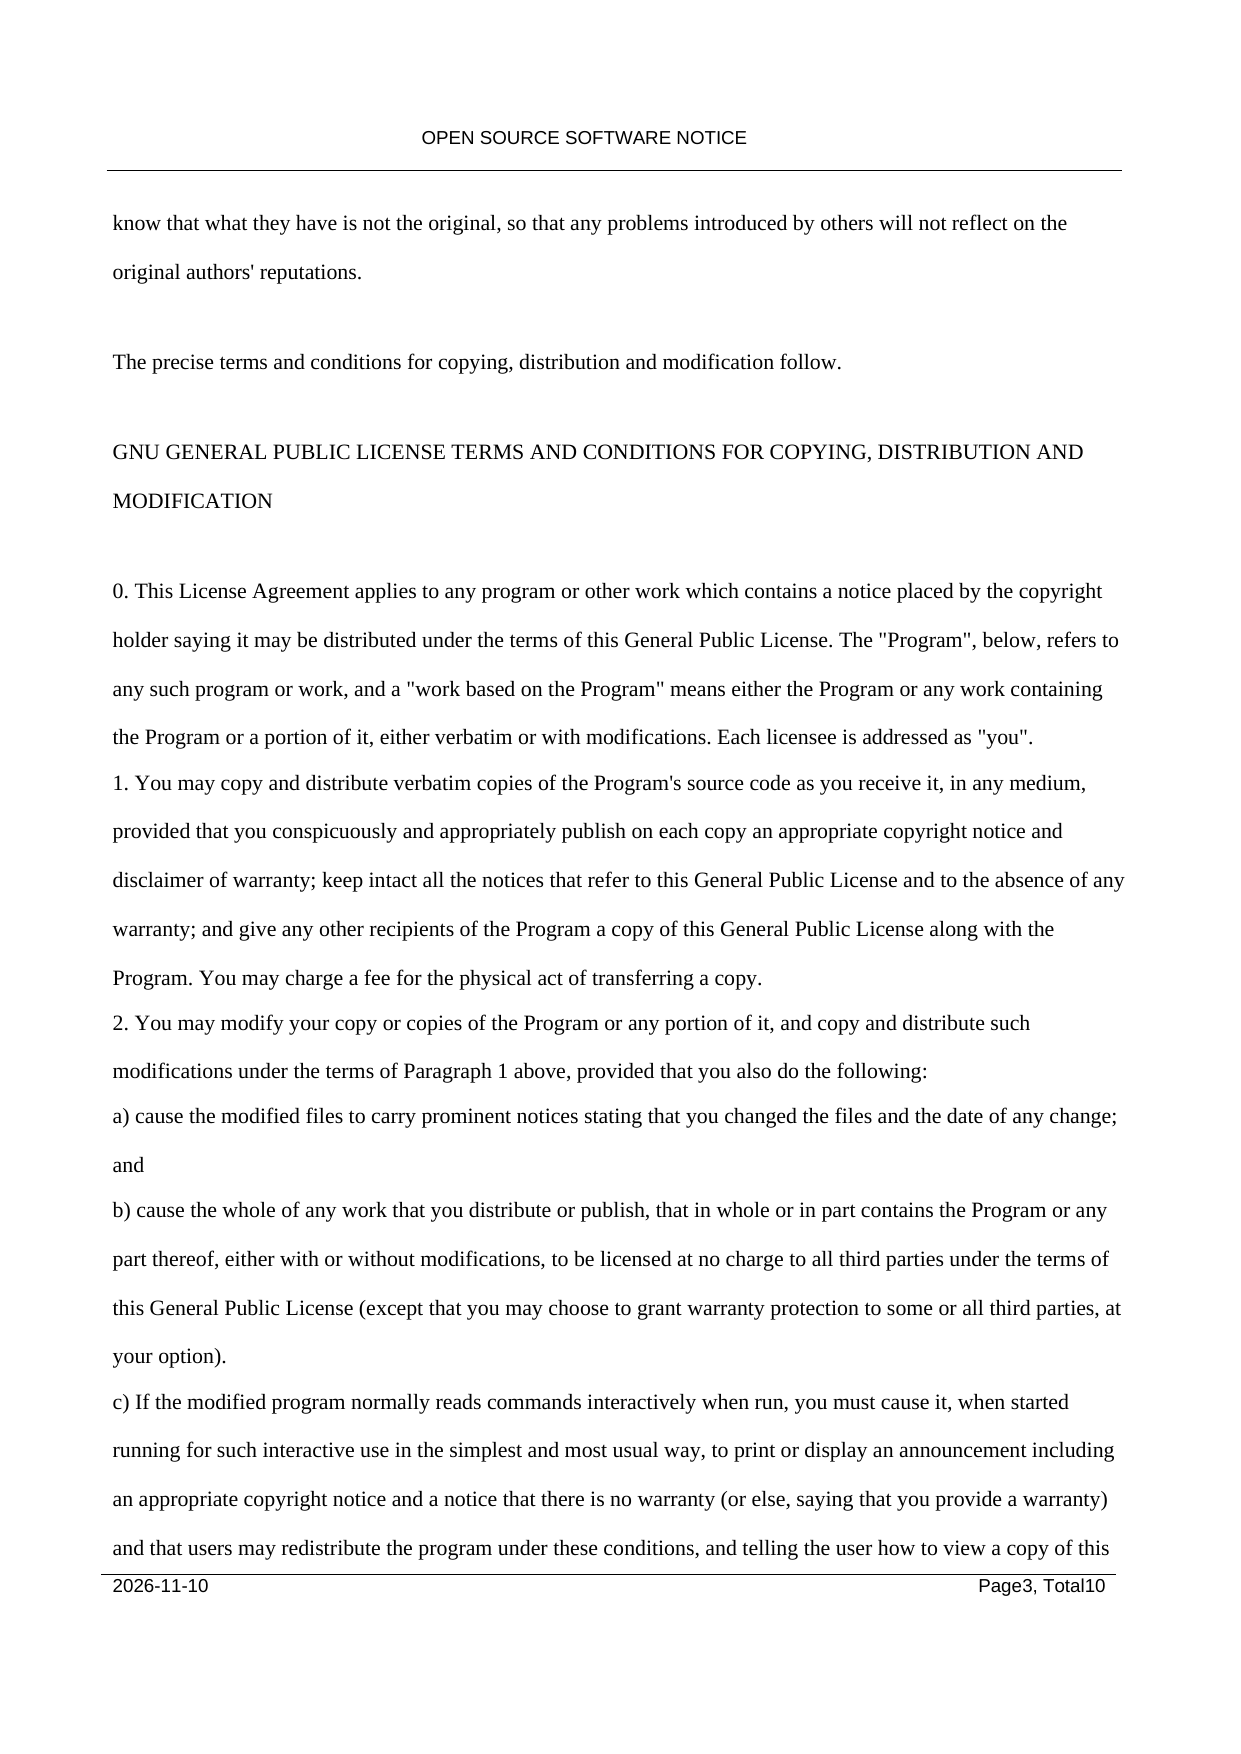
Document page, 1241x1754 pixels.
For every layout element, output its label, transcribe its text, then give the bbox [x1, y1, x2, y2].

text 2. You may modify your copy or copies of the Program or any portion of it, and copy and distribute such modifications under the terms of Paragraph 1 above, provided that you also do the following: [112, 1006, 1128, 1087]
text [112, 1385, 1128, 1564]
text The precise terms and conditions for copying, distribution and modification follow. [112, 345, 1128, 378]
text 1. You may copy and distribute verbatim copies of the Program's source code as you receive it, in any medium, provided that you conspicuously and appropriately publish on each copy an appropriate copyright notice and disclaimer of warranty; keep intact all the notices that refer to this General Public License and to the absence of any warranty; and give any other recipients of the Program a copy of this General Public License along with the Program. You may charge a fee for the physical act of transferring a copy. [112, 766, 1128, 993]
text b) cause the whole of any work that you distribute or publish, that in whole or in part contains the Program or any part thereof, either with or without modifications, to be licensed at no charge to all third parties under the terms of this General Public License (except that you may choose to grant warranty protection to some or all third parties, at your option). [112, 1194, 1128, 1372]
text a) cause the modified files to carry prominent notices stating that you changed the files and the date of any change; and [112, 1100, 1128, 1181]
text GNU GENERAL PUBLIC LICENSE TERMS AND CONDITIONS FOR COPYING, DISTRIBUTION AND MODIFICATION [112, 436, 1128, 517]
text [112, 206, 1128, 288]
text 0. This License Agreement applies to any program or other work which contains a notice placed by the copyright holder saying it may be distributed under the terms of this General Public License. The "Program", below, refers to any such program or work, and a "work based on the Program" means either the Program or any work containing the Program or a portion of it, either verbatim or with modifications. Each licensee is addressed as "you". [112, 574, 1128, 753]
